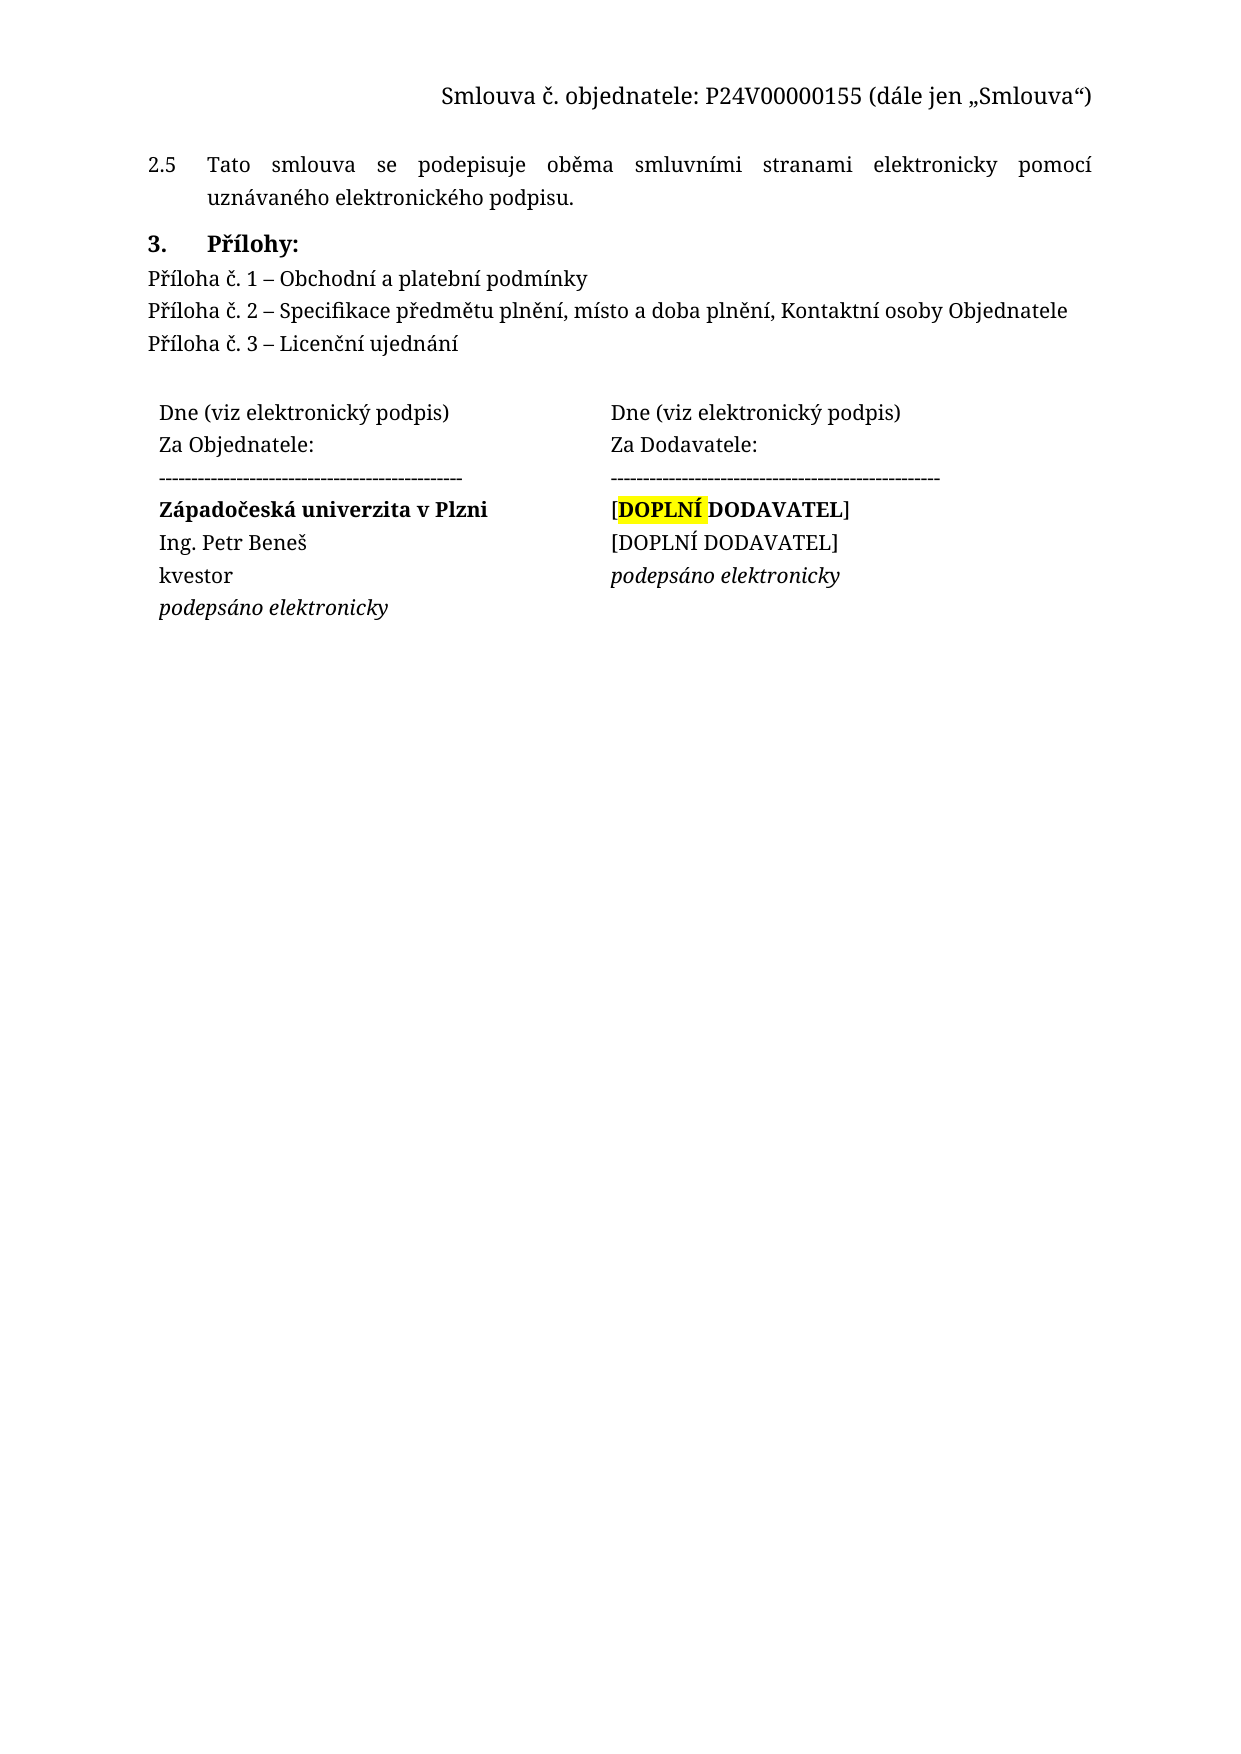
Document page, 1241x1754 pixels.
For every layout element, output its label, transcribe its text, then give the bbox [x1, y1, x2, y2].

text Příloha č. 1 – Obchodní a platební podmínky [148, 264, 1092, 292]
table_header Dne (viz elektronický podpis) Za Objednatele: ----------------------------------------------- Západočeská univerzita v Plzni Ing. Petr Beneš kvestor podepsáno elektronicky [148, 398, 599, 626]
list Tato smlouva se podepisuje oběma smluvními stranami elektronicky pomocí uznávaného elektronického podpisu. [148, 150, 1092, 211]
table_header Dne (viz elektronický podpis) Za Dodavatele: --------------------------------------------------- [DOPLNÍ DODAVATEL] [DOPLNÍ DODAVATEL] podepsáno elektronicky [599, 398, 1051, 626]
text Příloha č. 3 – Licenční ujednání [148, 329, 1092, 358]
text Příloha č. 2 – Specifikace předmětu plnění, místo a doba plnění, Kontaktní osoby Objednatele [148, 297, 1092, 325]
list Přílohy: [148, 228, 1092, 259]
